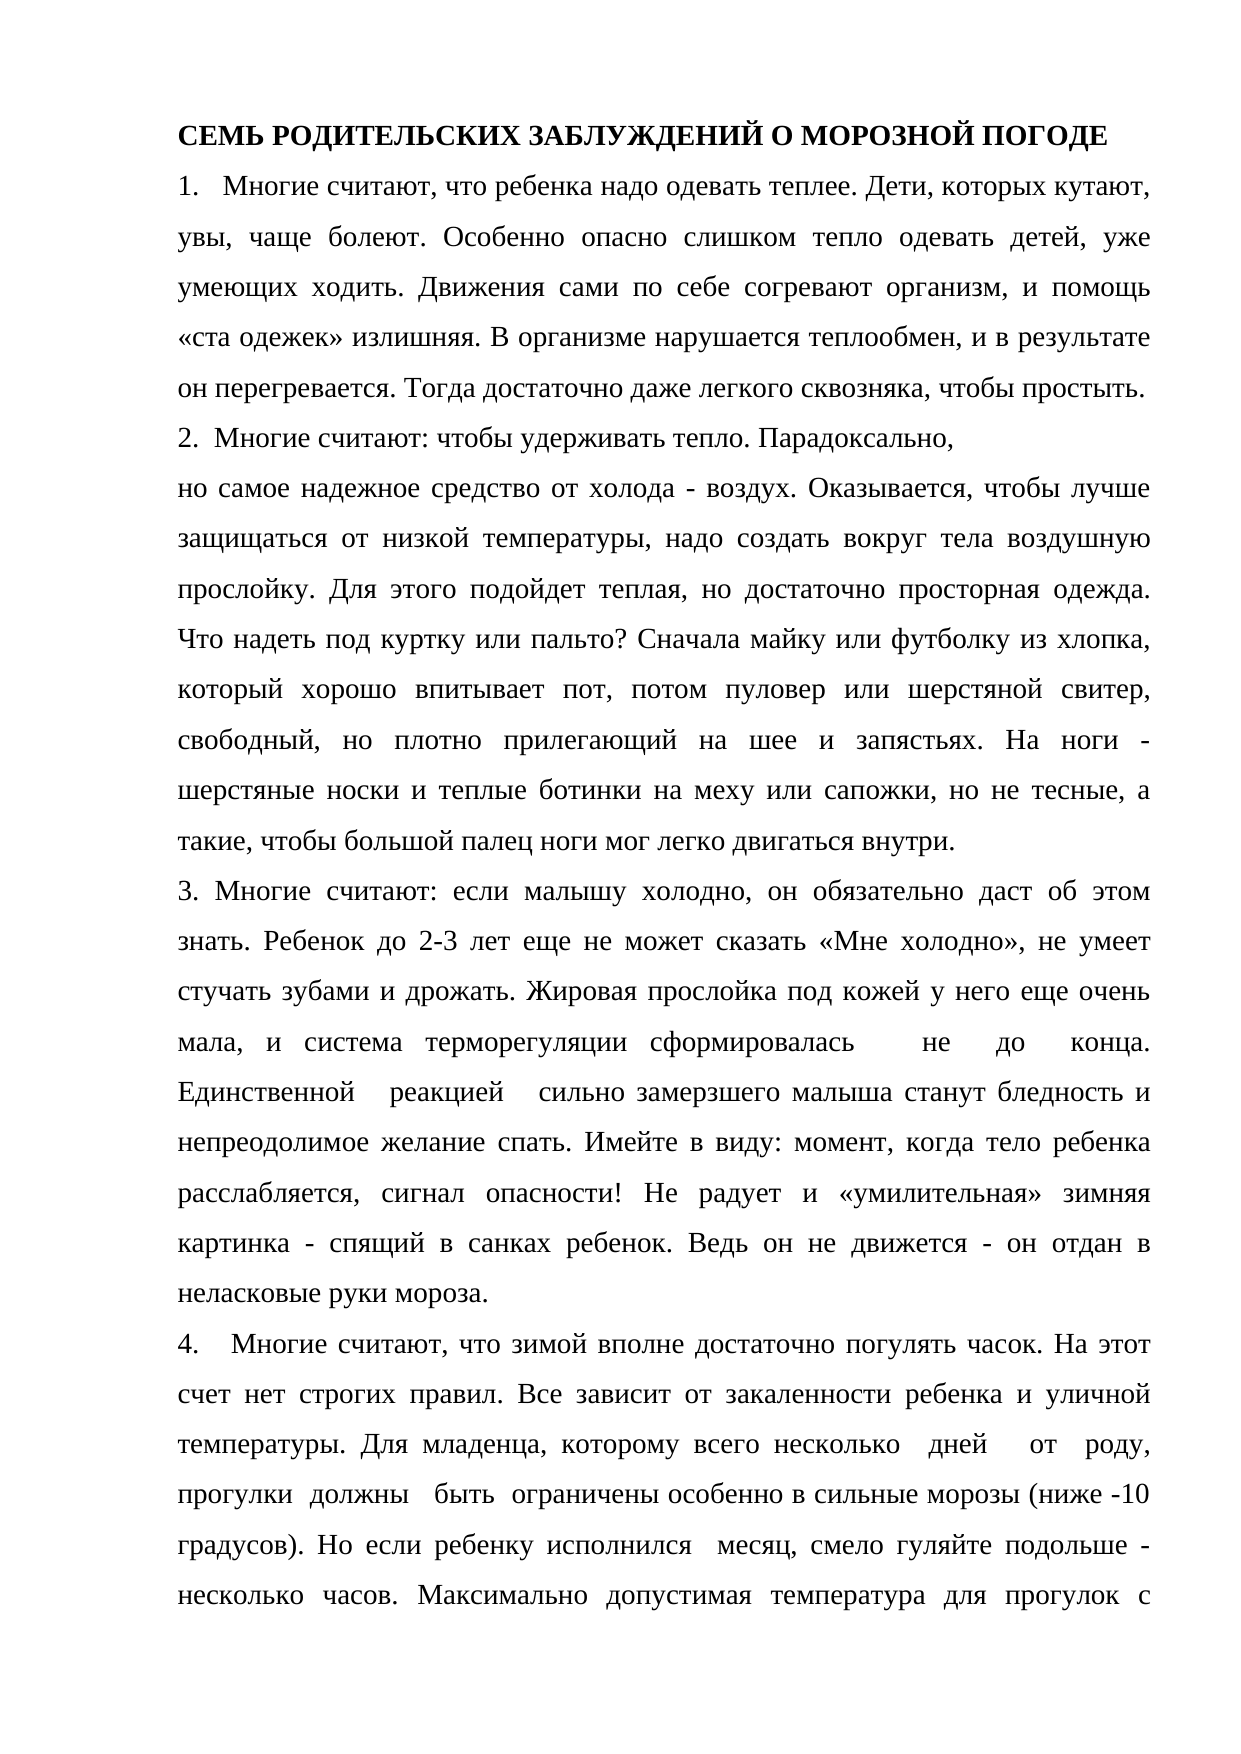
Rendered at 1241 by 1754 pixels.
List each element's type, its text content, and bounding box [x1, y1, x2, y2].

text 3. Многие считают: если малышу холодно, он обязательно даст об этом знать. Ребенок до 2-3 лет еще не может сказать «Мне холодно», не умеет стучать зубами и дрожать. Жировая прослойка под кожей у него еще очень мала, и система терморегуляции сформировалась не до конца. Единственной реакцией сильно замерзшего малыша станут бледность и непреодолимое желание спать. Имейте в виду: момент, когда тело ребенка расслабляется, сигнал опасности! Не радует и «умилительная» зимняя картинка - спящий в санках ребенок. Ведь он не движется - он отдан в неласковые руки мороза. [177, 873, 1152, 1309]
text СЕМЬ РОДИТЕЛЬСКИХ ЗАБЛУЖДЕНИЙ О МОРОЗНОЙ ПОГОДЕ [177, 118, 1152, 152]
text 2. Многие считают: чтобы удерживать тепло. Парадоксально, [177, 420, 1152, 453]
text но самое надежное средство от холода - воздух. Оказывается, чтобы лучше защищаться от низкой температуры, надо создать вокруг тела воздушную прослойку. Для этого подойдет теплая, но достаточно просторная одежда. Что надеть под куртку или пальто? Сначала майку или футболку из хлопка, который хорошо впитывает пот, потом пуловер или шерстяной свитер, свободный, но плотно прилегающий на шее и запястьях. На ноги - шерстяные носки и теплые ботинки на меху или сапожки, но не тесные, а такие, чтобы большой палец ноги мог легко двигаться внутри. [177, 470, 1152, 856]
text 1. Многие считают, что ребенка надо одевать теплее. Дети, которых кутают, увы, чаще болеют. Особенно опасно слишком тепло одевать детей, уже умеющих ходить. Движения сами по себе согревают организм, и помощь «ста одежек» излишняя. В организме нарушается теплообмен, и в результате он перегревается. Тогда достаточно даже легкого сквозняка, чтобы простыть. [177, 168, 1152, 403]
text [177, 1326, 1152, 1611]
